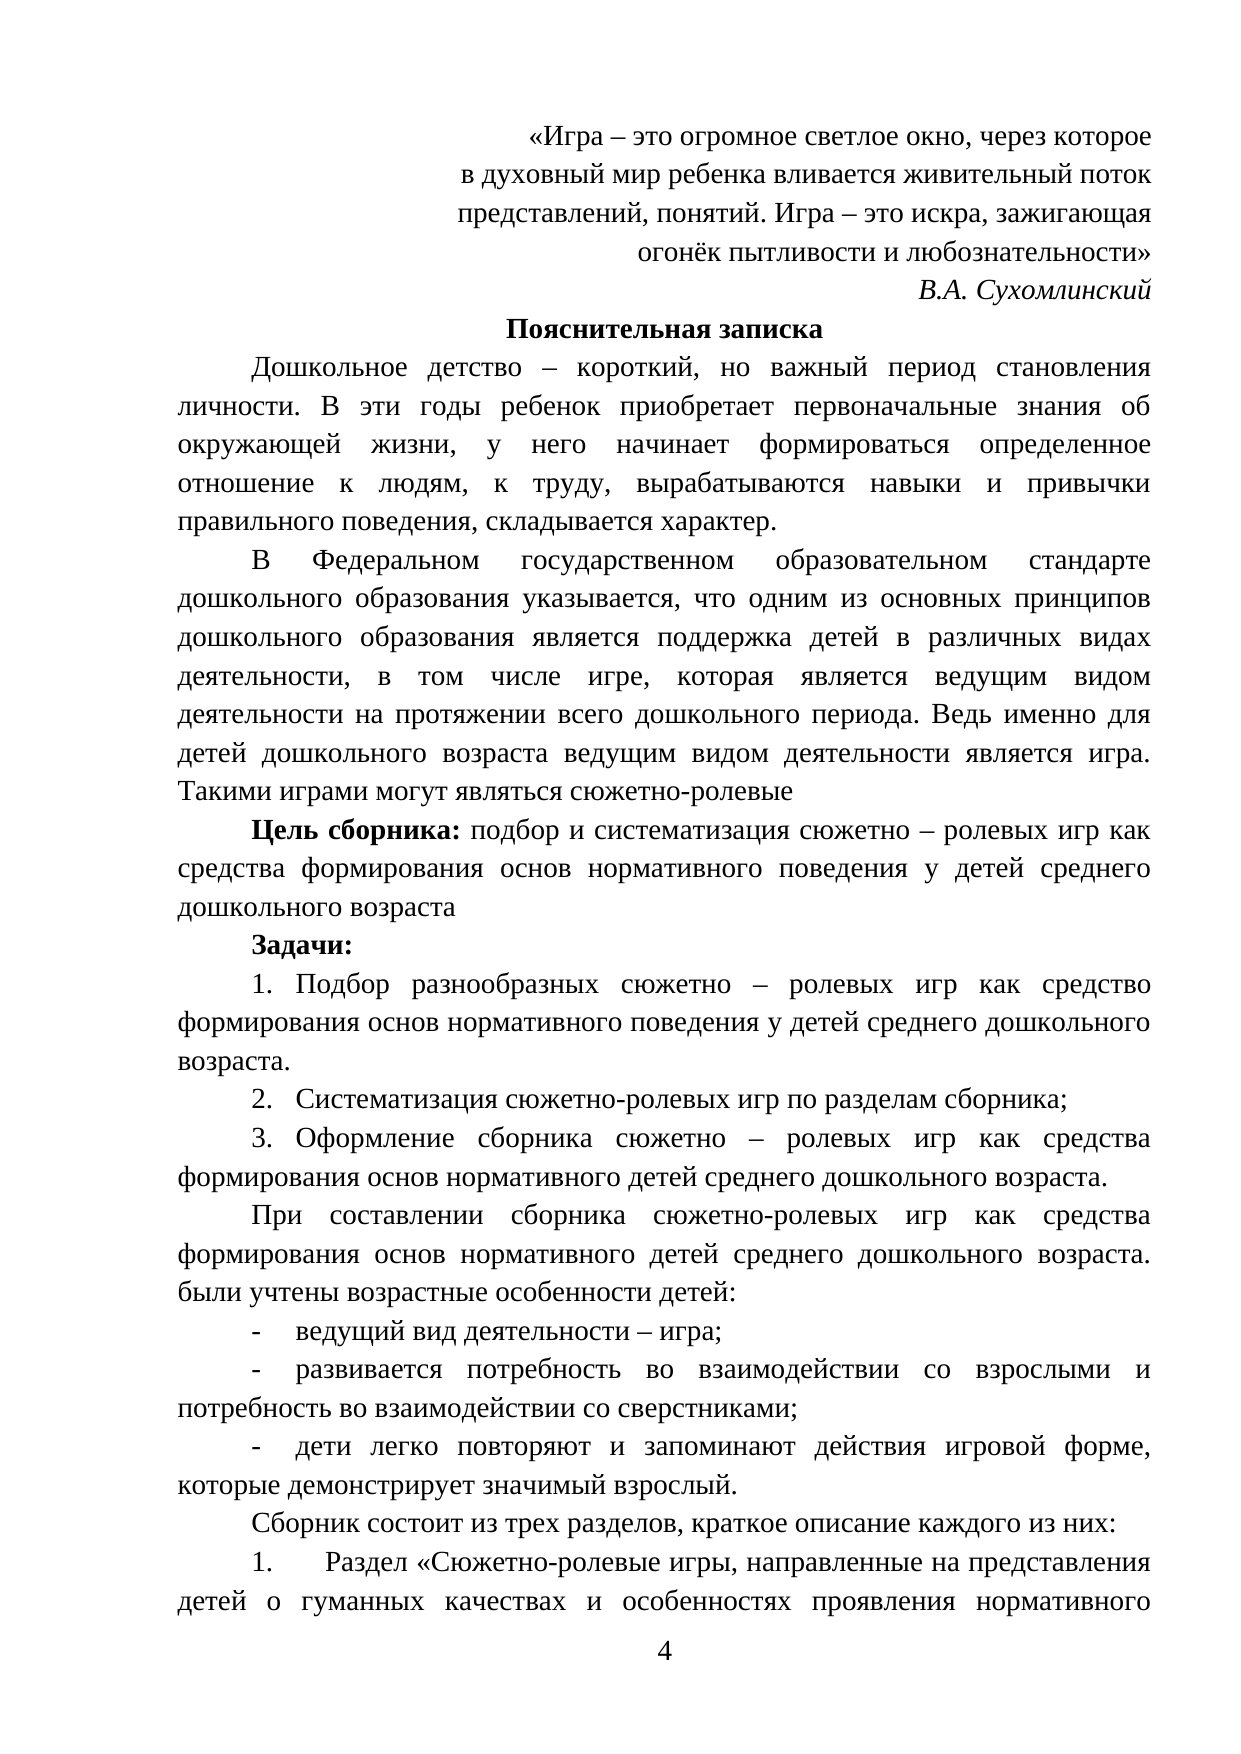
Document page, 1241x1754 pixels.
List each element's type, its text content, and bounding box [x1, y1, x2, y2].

list Систематизация сюжетно-ролевых игр по разделам сборника; [177, 1082, 1152, 1115]
text Цель сборника: подбор и систематизация сюжетно – ролевых игр как средства формирования основ нормативного поведения у детей среднего дошкольного возраста [177, 812, 1152, 922]
list ведущий вид деятельности – игра; [177, 1313, 1152, 1346]
text В Федеральном государственном образовательном стандарте дошкольного образования указывается, что одним из основных принципов дошкольного образования является поддержка детей в различных видах деятельности, в том числе игре, которая является ведущим видом деятельности на протяжении всего дошкольного периода. Ведь именно для детей дошкольного возраста ведущим видом деятельности является игра. Такими играми могут являться сюжетно-ролевые [177, 542, 1152, 807]
text Задачи: [177, 927, 1152, 961]
list Оформление сборника сюжетно – ролевых игр как средства формирования основ нормативного детей среднего дошкольного возраста. [177, 1120, 1152, 1192]
list дети легко повторяют и запоминают действия игровой форме, которые демонстрирует значимый взрослый. [177, 1428, 1152, 1501]
text Пояснительная записка [177, 311, 1152, 344]
list Подбор разнообразных сюжетно – ролевых игр как средство формирования основ нормативного поведения у детей среднего дошкольного возраста. [177, 966, 1152, 1077]
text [177, 1544, 1152, 1616]
text При составлении сборника сюжетно-ролевых игр как средства формирования основ нормативного детей среднего дошкольного возраста. были учтены возрастные особенности детей: [177, 1197, 1152, 1308]
text В.А. Сухомлинский [443, 272, 1152, 306]
text Сборник состоит из трех разделов, краткое описание каждого из них: [177, 1506, 1152, 1539]
text Дошкольное детство – короткий, но важный период становления личности. В эти годы ребенок приобретает первоначальные знания об окружающей жизни, у него начинает формироваться определенное отношение к людям, к труду, вырабатываются навыки и привычки правильного поведения, складывается характер. [177, 349, 1152, 537]
list развивается потребность во взаимодействии со взрослыми и потребность во взаимодействии со сверстниками; [177, 1351, 1152, 1423]
text «Игра – это огромное светлое окно, через которое в духовный мир ребенка вливается живительный поток представлений, понятий. Игра – это искра, зажигающая огонёк пытливости и любознательности» [443, 118, 1152, 267]
